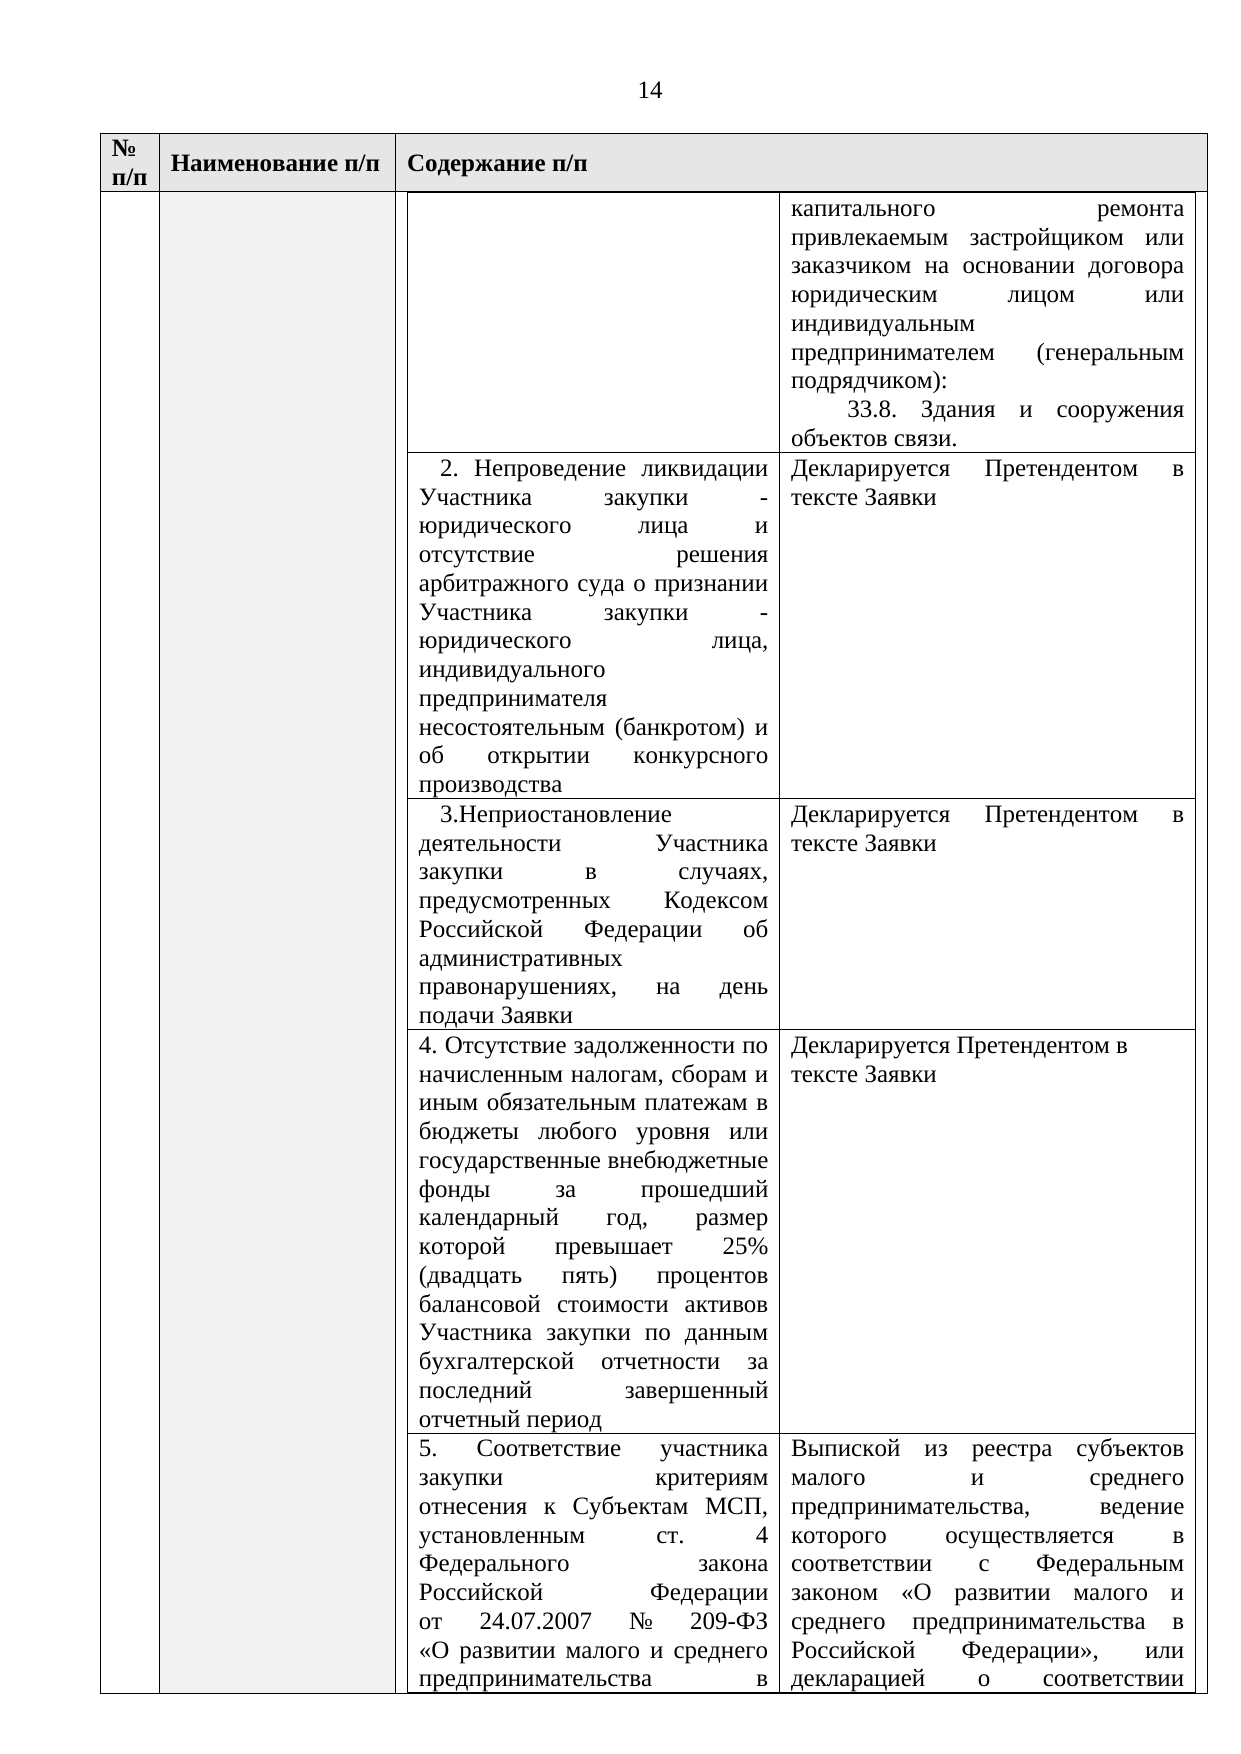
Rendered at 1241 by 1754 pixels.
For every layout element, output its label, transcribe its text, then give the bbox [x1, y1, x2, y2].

table_header Наименование п/п [160, 134, 395, 191]
table_cell [101, 192, 159, 1693]
table_header Содержание п/п [396, 134, 1207, 191]
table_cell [160, 192, 395, 1693]
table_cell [408, 193, 779, 452]
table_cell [396, 192, 407, 1693]
table_header № п/п [101, 134, 159, 191]
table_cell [1196, 192, 1207, 1693]
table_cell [780, 193, 1195, 452]
